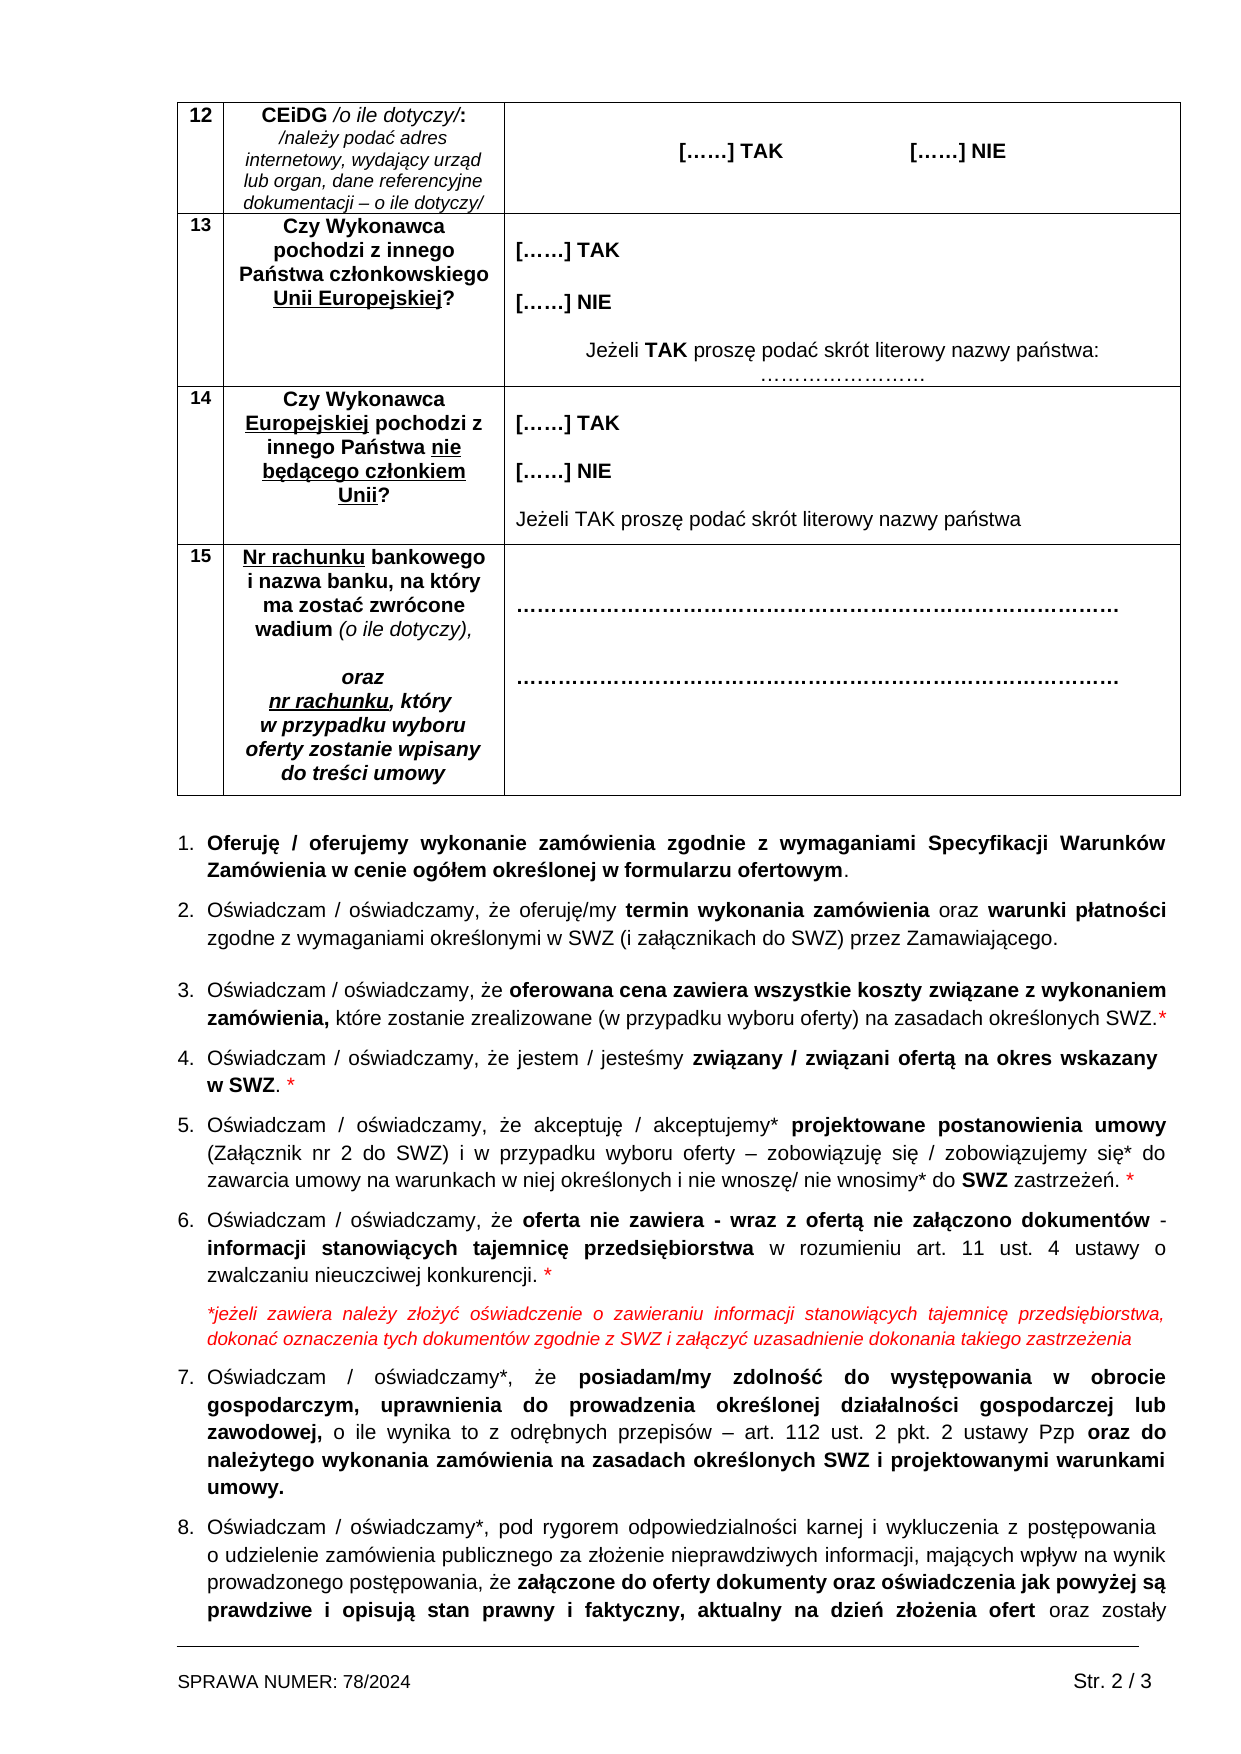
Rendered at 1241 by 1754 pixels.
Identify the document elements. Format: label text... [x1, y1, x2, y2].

table_cell [……] TAK [……] NIE Jeżeli TAK proszę podać skrót literowy nazwy państwa: …………………… [505, 214, 1180, 386]
list Oświadczam / oświadczamy, że oferta nie zawiera - wraz z ofertą nie załączono dokumentów - informacji stanowiących tajemnicę przedsiębiorstwa w rozumieniu art. 11 ust. 4 ustawy o zwalczaniu nieuczciwej konkurencji. * [177, 1208, 1167, 1287]
list Oświadczam / oświadczamy, że akceptuję / akceptujemy* projektowane postanowienia umowy (Załącznik nr 2 do SWZ) i w przypadku wyboru oferty – zobowiązuję się / zobowiązujemy się* do zawarcia umowy na warunkach w niej określonych i nie wnoszę/ nie wnosimy* do SWZ zastrzeżeń. * [177, 1113, 1167, 1192]
table_cell 15 [178, 545, 223, 795]
table_cell Czy Wykonawca pochodzi z innego Państwa członkowskiego Unii Europejskiej? [224, 214, 504, 386]
table_cell 12 [178, 103, 223, 213]
table_cell [……] TAK [……] NIE Jeżeli TAK proszę podać skrót literowy nazwy państwa [505, 387, 1180, 544]
table_cell Nr rachunku bankowego i nazwa banku, na który ma zostać zwrócone wadium (o ile dotyczy), oraz nr rachunku, który w przypadku wyboru oferty zostanie wpisany do treści umowy [224, 545, 504, 795]
list Oświadczam / oświadczamy, że jestem / jesteśmy związany / związani ofertą na okres wskazany w SWZ. * [177, 1045, 1167, 1097]
list Oświadczam / oświadczamy*, że posiadam/my zdolność do występowania w obrocie gospodarczym, uprawnienia do prowadzenia określonej działalności gospodarczej lub zawodowej, o ile wynika to z odrębnych przepisów – art. 112 ust. 2 pkt. 2 ustawy Pzp oraz do należytego wykonania zamówienia na zasadach określonych SWZ i projektowanymi warunkami umowy. [177, 1365, 1167, 1499]
list *jeżeli zawiera należy złożyć oświadczenie o zawieraniu informacji stanowiących tajemnicę przedsiębiorstwa, dokonać oznaczenia tych dokumentów zgodnie z SWZ i załączyć uzasadnienie dokonania takiego zastrzeżenia [207, 1303, 1167, 1349]
table_cell 14 [178, 387, 223, 544]
list Oferuję / oferujemy wykonanie zamówienia zgodnie z wymaganiami Specyfikacji Warunków Zamówienia w cenie ogółem określonej w formularzu ofertowym. [177, 830, 1167, 882]
list Oświadczam / oświadczamy, że oferowana cena zawiera wszystkie koszty związane z wykonaniem zamówienia, które zostanie zrealizowane (w przypadku wyboru oferty) na zasadach określonych SWZ.* [177, 978, 1167, 1029]
list Oświadczam / oświadczamy, że oferuję/my termin wykonania zamówienia oraz warunki płatności zgodne z wymaganiami określonymi w SWZ (i załącznikach do SWZ) przez Zamawiającego. [177, 898, 1167, 949]
table_cell Czy Wykonawca Europejskiej pochodzi z innego Państwa nie będącego członkiem Unii? [224, 387, 504, 544]
table_cell CEiDG /o ile dotyczy/: /należy podać adres internetowy, wydający urząd lub organ, dane referencyjne dokumentacji – o ile dotyczy/ [224, 103, 504, 213]
table_cell [……] TAK [……] NIE [505, 103, 1180, 213]
table_cell …………………………………………………………………………… …………………………………………………………………………… [505, 545, 1180, 795]
table_cell 13 [178, 214, 223, 386]
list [177, 1515, 1167, 1621]
